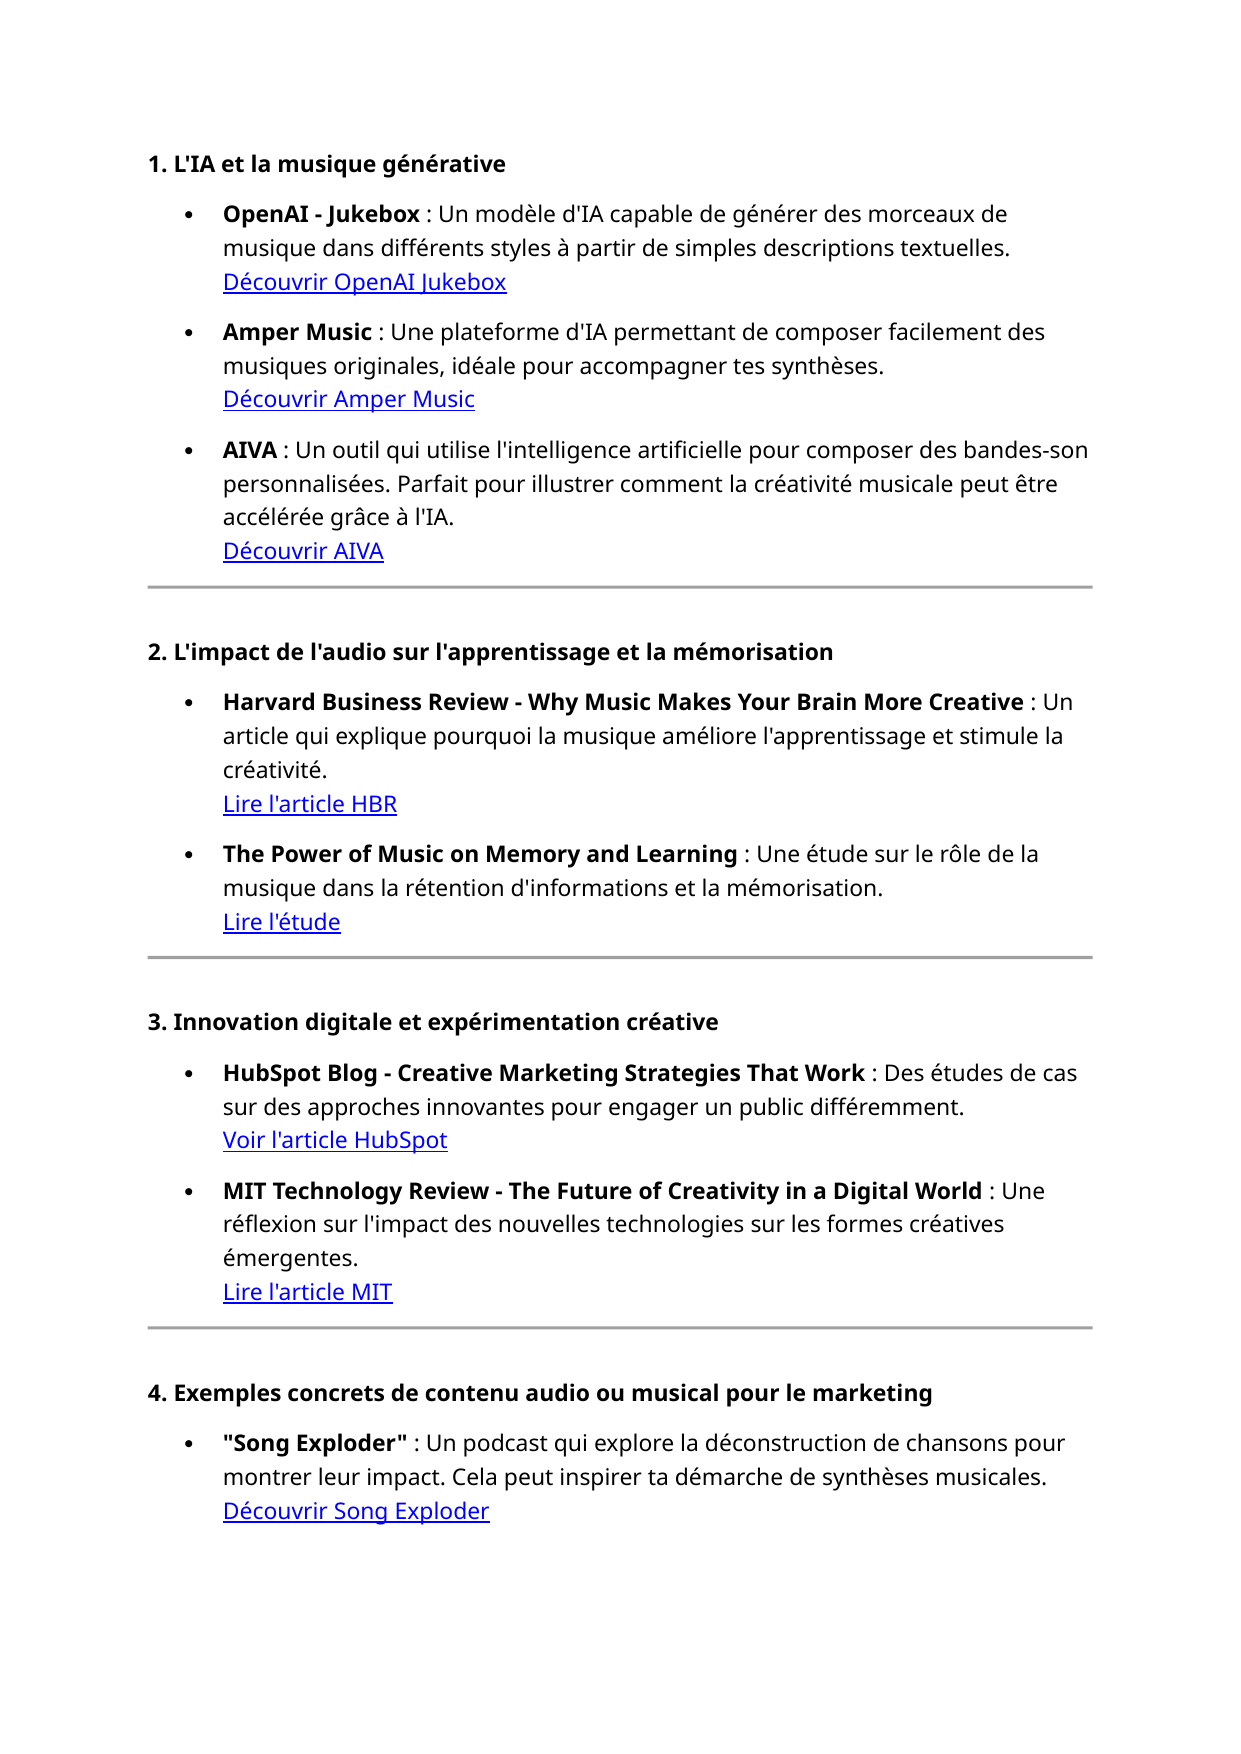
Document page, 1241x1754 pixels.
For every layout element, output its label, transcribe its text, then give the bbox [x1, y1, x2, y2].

text 4. Exemples concrets de contenu audio ou musical pour le marketing [148, 1377, 1093, 1408]
list MIT Technology Review - The Future of Creativity in a Digital World : Une réflexion sur l'impact des nouvelles technologies sur les formes créatives émergentes. Lire l'article MIT [185, 1175, 1093, 1307]
list OpenAI - Jukebox : Un modèle d'IA capable de générer des morceaux de musique dans différents styles à partir de simples descriptions textuelles. Découvrir OpenAI Jukebox [185, 198, 1093, 297]
text 2. L'impact de l'audio sur l'apprentissage et la mémorisation [148, 636, 1093, 667]
text 3. Innovation digitale et expérimentation créative [148, 1006, 1093, 1038]
text 1. L'IA et la musique générative [148, 148, 1093, 179]
list "Song Exploder" : Un podcast qui explore la déconstruction de chansons pour montrer leur impact. Cela peut inspirer ta démarche de synthèses musicales. Découvrir Song Exploder [185, 1427, 1093, 1526]
list Amper Music : Une plateforme d'IA permettant de composer facilement des musiques originales, idéale pour accompagner tes synthèses. Découvrir Amper Music [185, 316, 1093, 415]
list HubSpot Blog - Creative Marketing Strategies That Work : Des études de cas sur des approches innovantes pour engager un public différemment. Voir l'article HubSpot [185, 1057, 1093, 1156]
list The Power of Music on Memory and Learning : Une étude sur le rôle de la musique dans la rétention d'informations et la mémorisation. Lire l'étude [185, 838, 1093, 937]
list AIVA : Un outil qui utilise l'intelligence artificielle pour composer des bandes-son personnalisées. Parfait pour illustrer comment la créativité musicale peut être accélérée grâce à l'IA. Découvrir AIVA [185, 434, 1093, 566]
list Harvard Business Review - Why Music Makes Your Brain More Creative : Un article qui explique pourquoi la musique améliore l'apprentissage et stimule la créativité. Lire l'article HBR [185, 686, 1093, 819]
